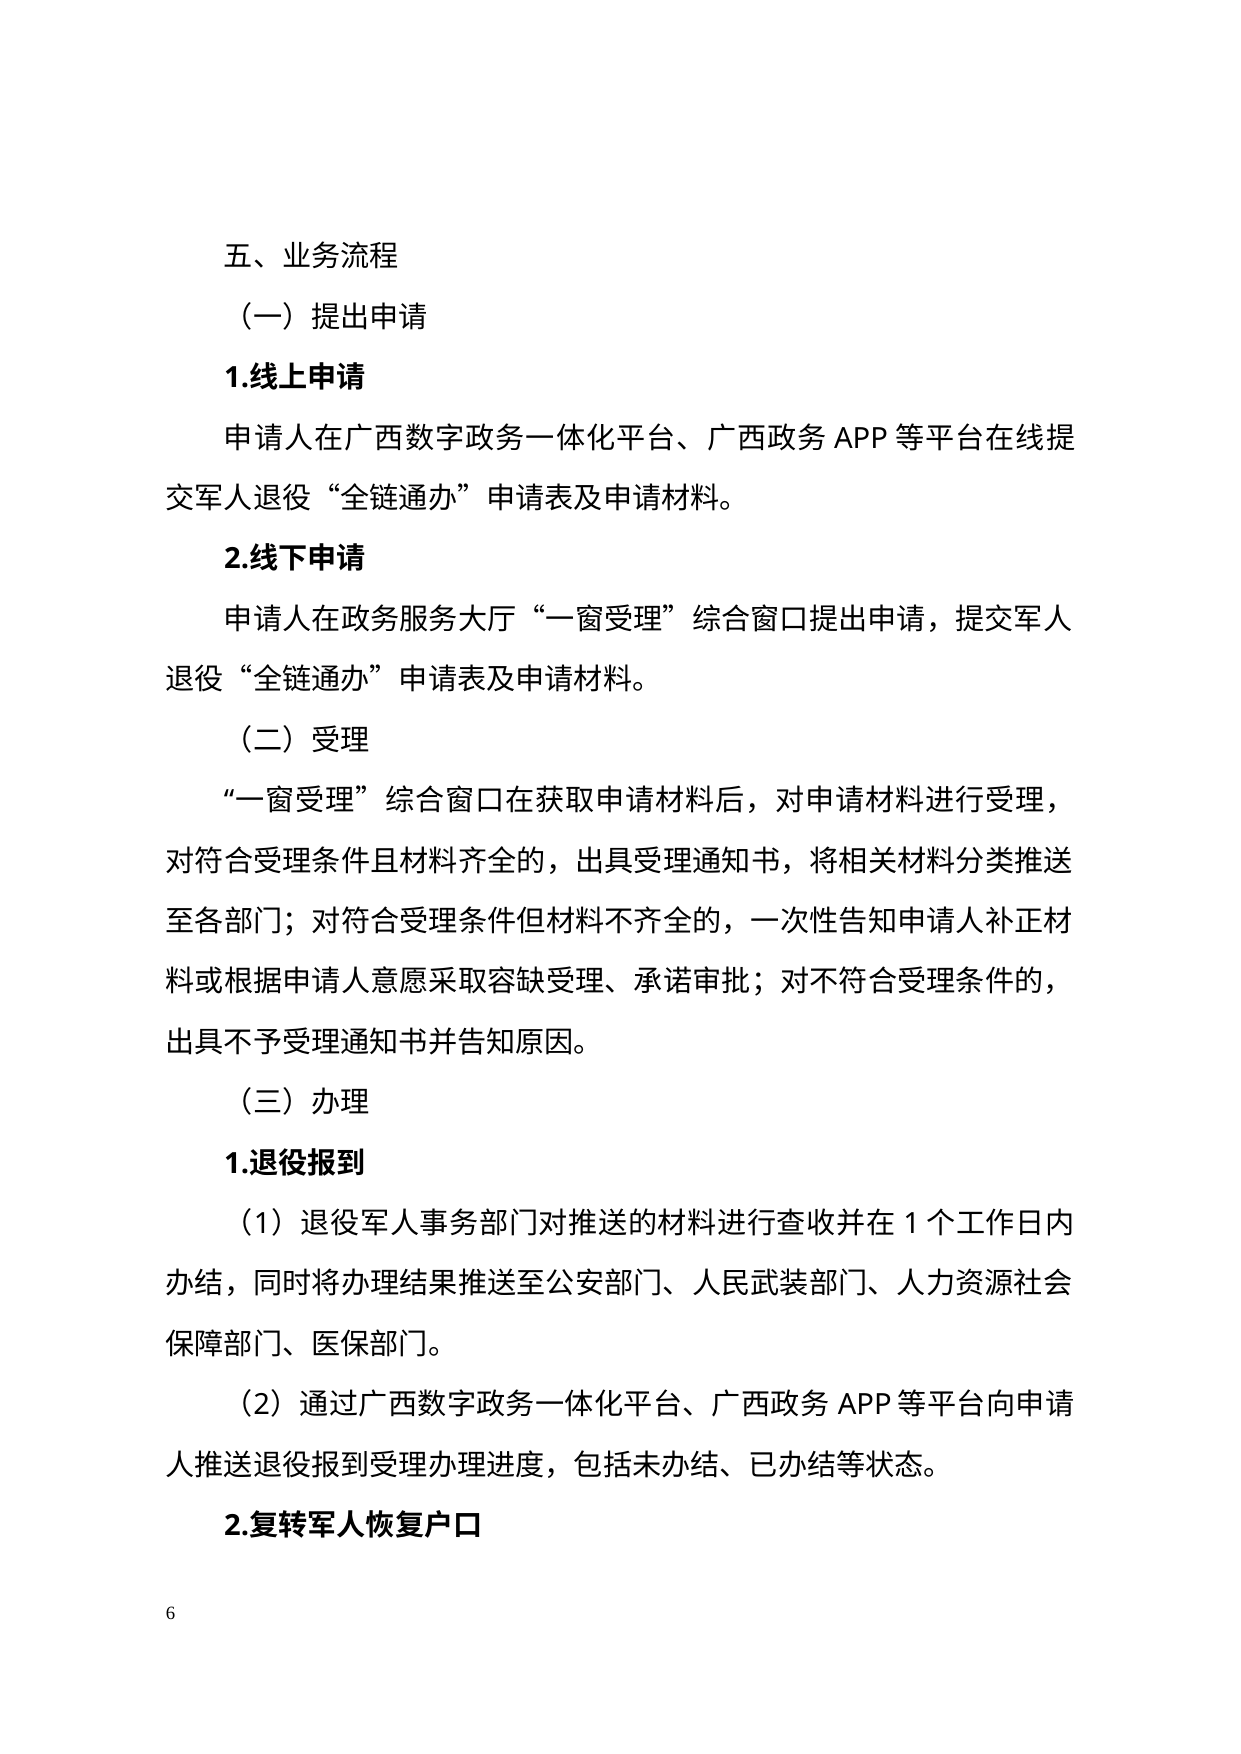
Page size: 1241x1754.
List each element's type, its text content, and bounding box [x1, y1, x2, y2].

text （二）受理 [165, 702, 1075, 762]
text 申请人在广西数字政务一体化平台、广西政务APP等平台在线提交军人退役“全链通办”申请表及申请材料。 [165, 400, 1075, 521]
list 1.退役报到 [165, 1125, 1075, 1185]
list （一）提出申请 [165, 279, 1075, 339]
list （1）退役军人事务部门对推送的材料进行查收并在1个工作日内办结，同时将办理结果推送至公安部门、人民武装部门、人力资源社会保障部门、医保部门。 [165, 1185, 1075, 1366]
text “一窗受理”综合窗口在获取申请材料后，对申请材料进行受理，对符合受理条件且材料齐全的，出具受理通知书，将相关材料分类推送至各部门；对符合受理条件但材料不齐全的，一次性告知申请人补正材料或根据申请人意愿采取容缺受理、承诺审批；对不符合受理条件的，出具不予受理通知书并告知原因。 [165, 762, 1075, 1064]
list 2.线下申请 [165, 521, 1075, 581]
list （2）通过广西数字政务一体化平台、广西政务APP等平台向申请人推送退役报到受理办理进度，包括未办结、已办结等状态。 [165, 1366, 1075, 1487]
list 1.线上申请 [165, 339, 1075, 400]
list 2.复转军人恢复户口 [165, 1487, 1075, 1548]
text 申请人在政务服务大厅“一窗受理”综合窗口提出申请，提交军人退役“全链通办”申请表及申请材料。 [165, 581, 1075, 702]
list 五、业务流程 [165, 218, 1075, 279]
text （三）办理 [165, 1064, 1075, 1125]
